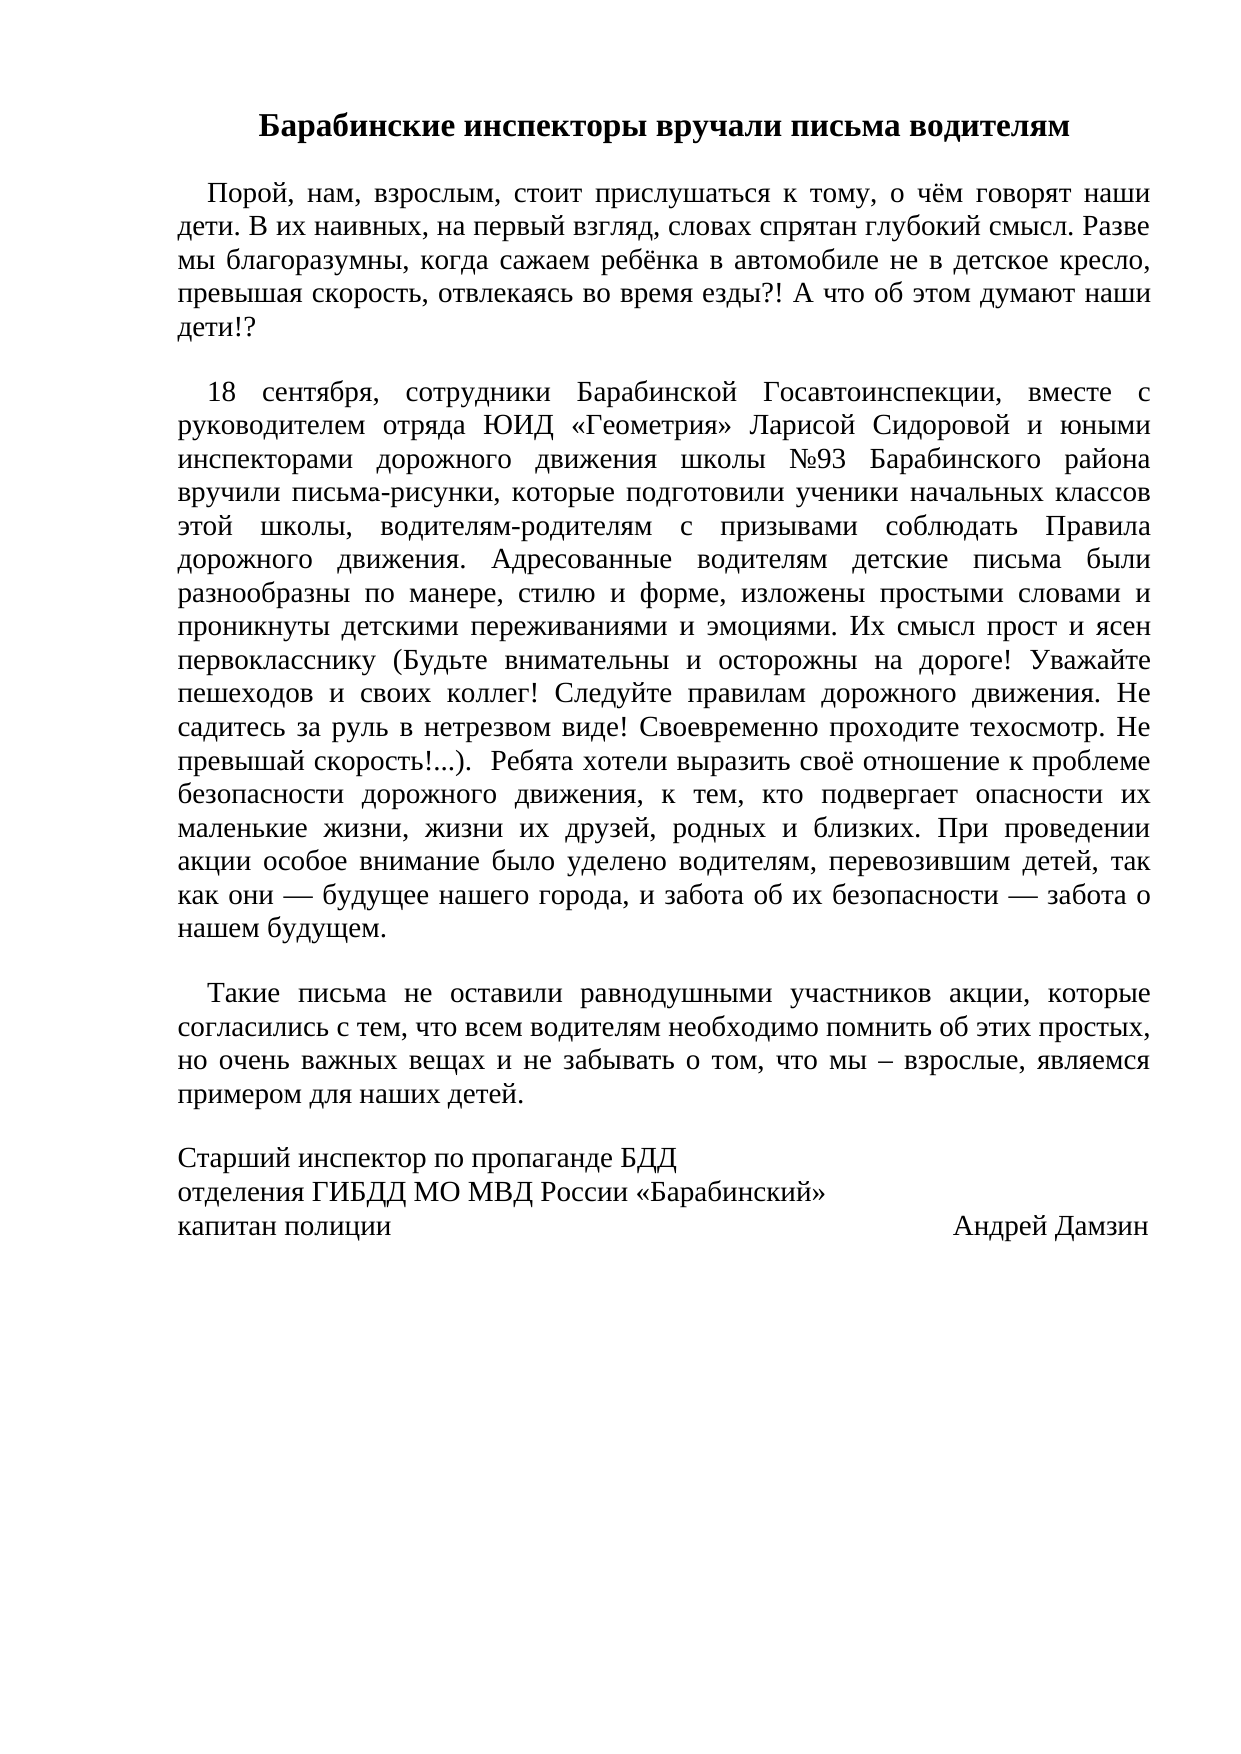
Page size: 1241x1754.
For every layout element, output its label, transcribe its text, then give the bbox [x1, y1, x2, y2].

text Порой, нам, взрослым, стоит прислушаться к тому, о чём говорят наши дети. В их наивных, на первый взгляд, словах спрятан глубокий смысл. Разве мы благоразумны, когда сажаем ребёнка в автомобиле не в детское кресло, превышая скорость, отвлекаясь во время езды?! А что об этом думают наши дети!? [177, 175, 1152, 342]
text отделения ГИБДД МО МВД России «Барабинский» [177, 1174, 1152, 1208]
text Такие письма не оставили равнодушными участников акции, которые согласились с тем, что всем водителям необходимо помнить об этих простых, но очень важных вещах и не забывать о том, что мы – взрослые, являемся примером для наших детей. [177, 975, 1152, 1109]
text Барабинские инспекторы вручали письма водителям [177, 105, 1152, 143]
text 18 сентября, сотрудники Барабинской Госавтоинспекции, вместе с руководителем отряда ЮИД «Геометрия» Ларисой Сидоровой и юными инспекторами дорожного движения школы №93 Барабинского района вручили письма-рисунки, которые подготовили ученики начальных классов этой школы, водителям-родителям с призывами соблюдать Правила дорожного движения. Адресованные водителям детские письма были разнообразны по манере, стилю и форме, изложены простыми словами и проникнуты детскими переживаниями и эмоциями. Их смысл прост и ясен первокласснику (Будьте внимательны и осторожны на дороге! Уважайте пешеходов и своих коллег! Следуйте правилам дорожного движения. Не садитесь за руль в нетрезвом виде! Своевременно проходите техосмотр. Не превышай скорость!...). Ребята хотели выразить своё отношение к проблеме безопасности дорожного движения, к тем, кто подвергает опасности их маленькие жизни, жизни их друзей, родных и близких. При проведении акции особое внимание было уделено водителям, перевозившим детей, так как они — будущее нашего города, и забота об их безопасности — забота о нашем будущем. [177, 374, 1152, 944]
text капитан полиции Андрей Дамзин [177, 1208, 1152, 1241]
text Старший инспектор по пропаганде БДД [177, 1141, 1152, 1174]
